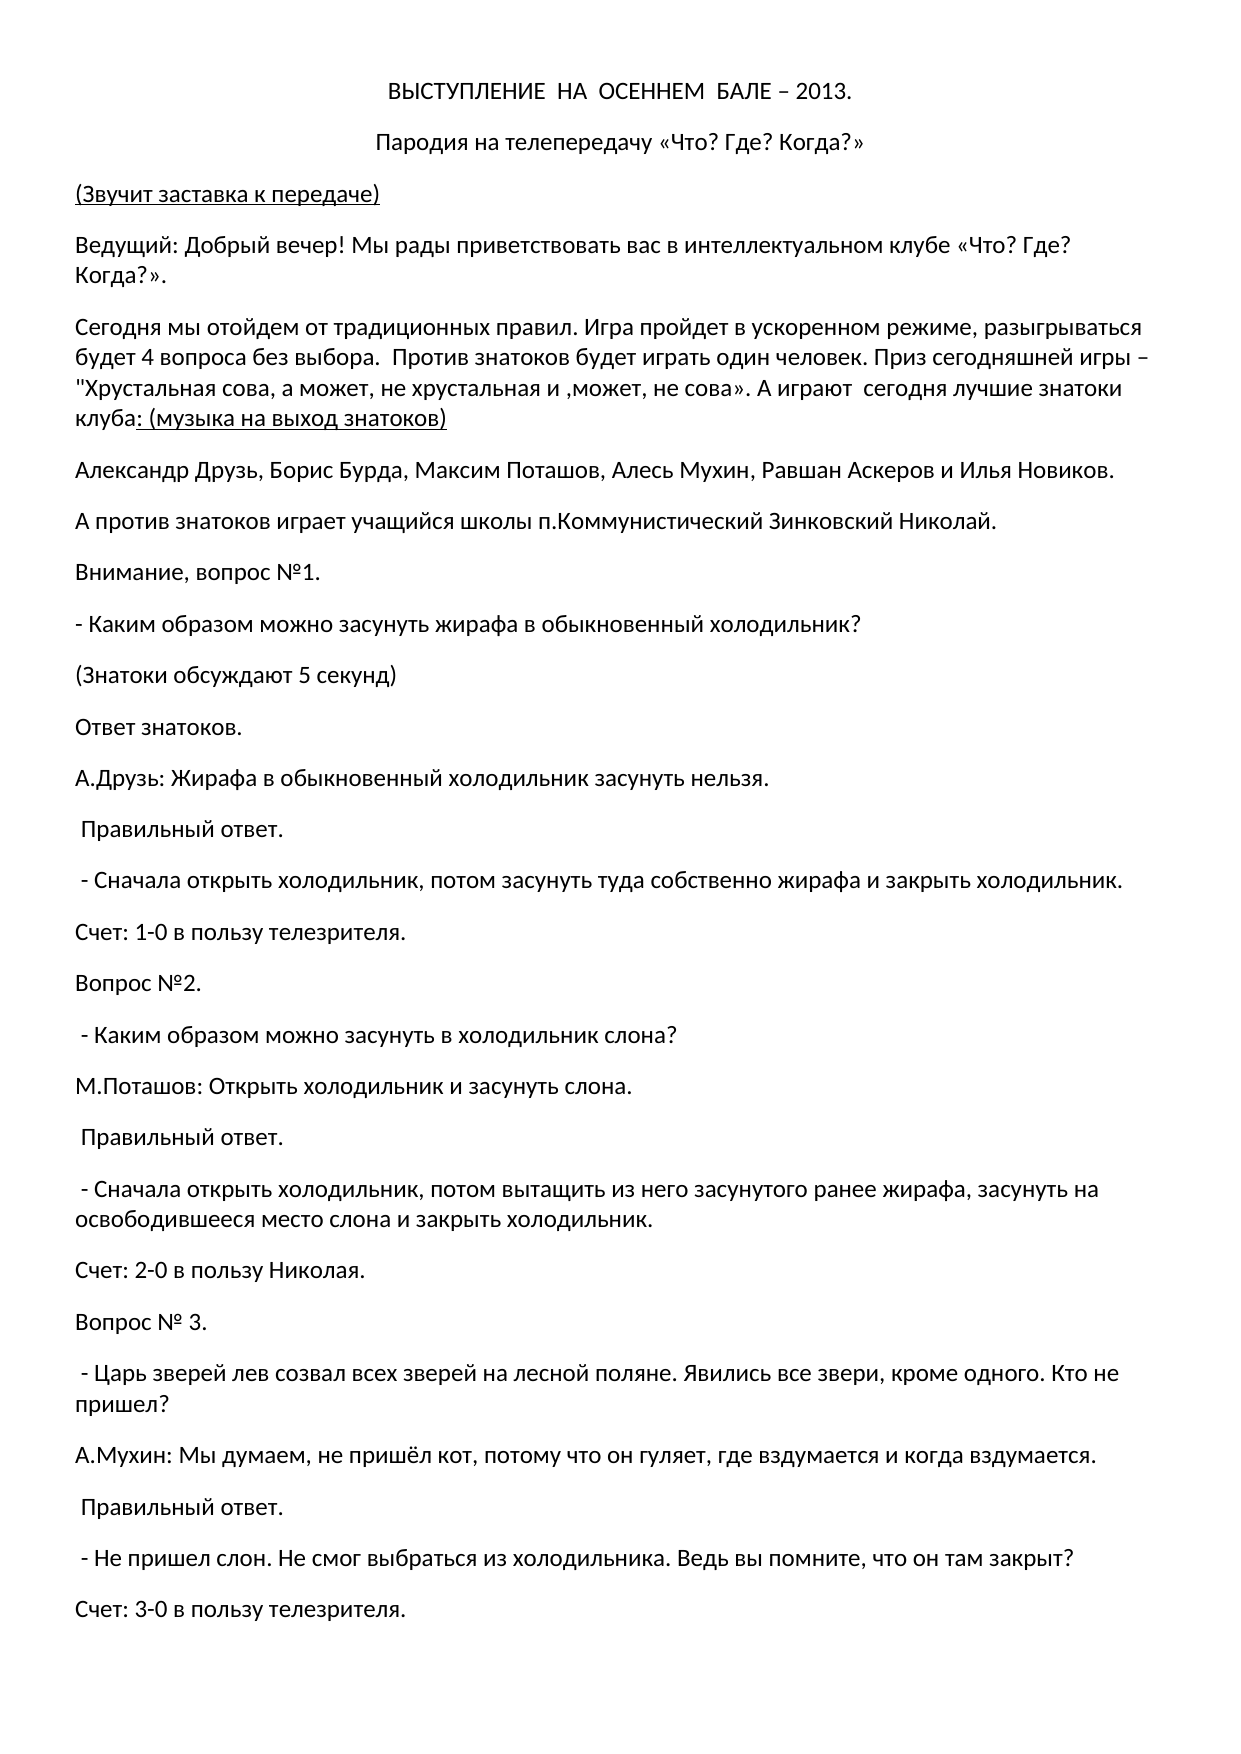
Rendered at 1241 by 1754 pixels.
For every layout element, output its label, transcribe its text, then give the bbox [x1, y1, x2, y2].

text - Каким образом можно засунуть жирафа в обыкновенный холодильник? [75, 608, 1165, 638]
text А.Друзь: Жирафа в обыкновенный холодильник засунуть нельзя. [75, 762, 1165, 792]
text Ведущий: Добрый вечер! Мы рады приветствовать вас в интеллектуальном клубе «Что? Где? Когда?». [75, 229, 1165, 290]
text Сегодня мы отойдем от традиционных правил. Игра пройдет в ускоренном режиме, разыгрываться будет 4 вопроса без выбора. Против знатоков будет играть один человек. Приз сегодняшней игры – "Хрустальная сова, а может, не хрустальная и ,может, не сова». А играют сегодня лучшие знатоки клуба: (музыка на выход знатоков) [75, 311, 1165, 433]
text Вопрос №2. [75, 967, 1165, 998]
text (Знатоки обсуждают 5 секунд) [75, 659, 1165, 690]
text Счет: 3-0 в пользу телезрителя. [75, 1593, 1165, 1624]
text Счет: 1-0 в пользу телезрителя. [75, 916, 1165, 947]
text Счет: 2-0 в пользу Николая. [75, 1255, 1165, 1285]
text - Не пришел слон. Не смог выбраться из холодильника. Ведь вы помните, что он там закрыт? [75, 1542, 1165, 1572]
text Александр Друзь, Борис Бурда, Максим Поташов, Алесь Мухин, Равшан Аскеров и Илья Новиков. [75, 454, 1165, 484]
text (Звучит заставка к передаче) [75, 178, 1165, 208]
text - Сначала открыть холодильник, потом вытащить из него засунутого ранее жирафа, засунуть на освободившееся место слона и закрыть холодильник. [75, 1173, 1165, 1234]
text Вопрос № 3. [75, 1306, 1165, 1337]
text Пародия на телепередачу «Что? Где? Когда?» [75, 126, 1165, 157]
text - Каким образом можно засунуть в холодильник слона? [75, 1019, 1165, 1049]
text А против знатоков играет учащийся школы п.Коммунистический Зинковский Николай. [75, 505, 1165, 536]
text А.Мухин: Мы думаем, не пришёл кот, потому что он гуляет, где вздумается и когда вздумается. [75, 1439, 1165, 1470]
text Внимание, вопрос №1. [75, 557, 1165, 587]
text Ответ знатоков. [75, 711, 1165, 741]
text - Царь зверей лев созвал всех зверей на лесной поляне. Явились все звери, кроме одного. Кто не пришел? [75, 1357, 1165, 1418]
text Правильный ответ. [75, 1121, 1165, 1152]
text М.Поташов: Открыть холодильник и засунуть слона. [75, 1070, 1165, 1101]
text - Сначала открыть холодильник, потом засунуть туда собственно жирафа и закрыть холодильник. [75, 865, 1165, 895]
text Правильный ответ. [75, 1491, 1165, 1521]
text Правильный ответ. [75, 813, 1165, 844]
text ВЫСТУПЛЕНИЕ НА ОСЕННЕМ БАЛЕ – 2013. [75, 75, 1165, 106]
